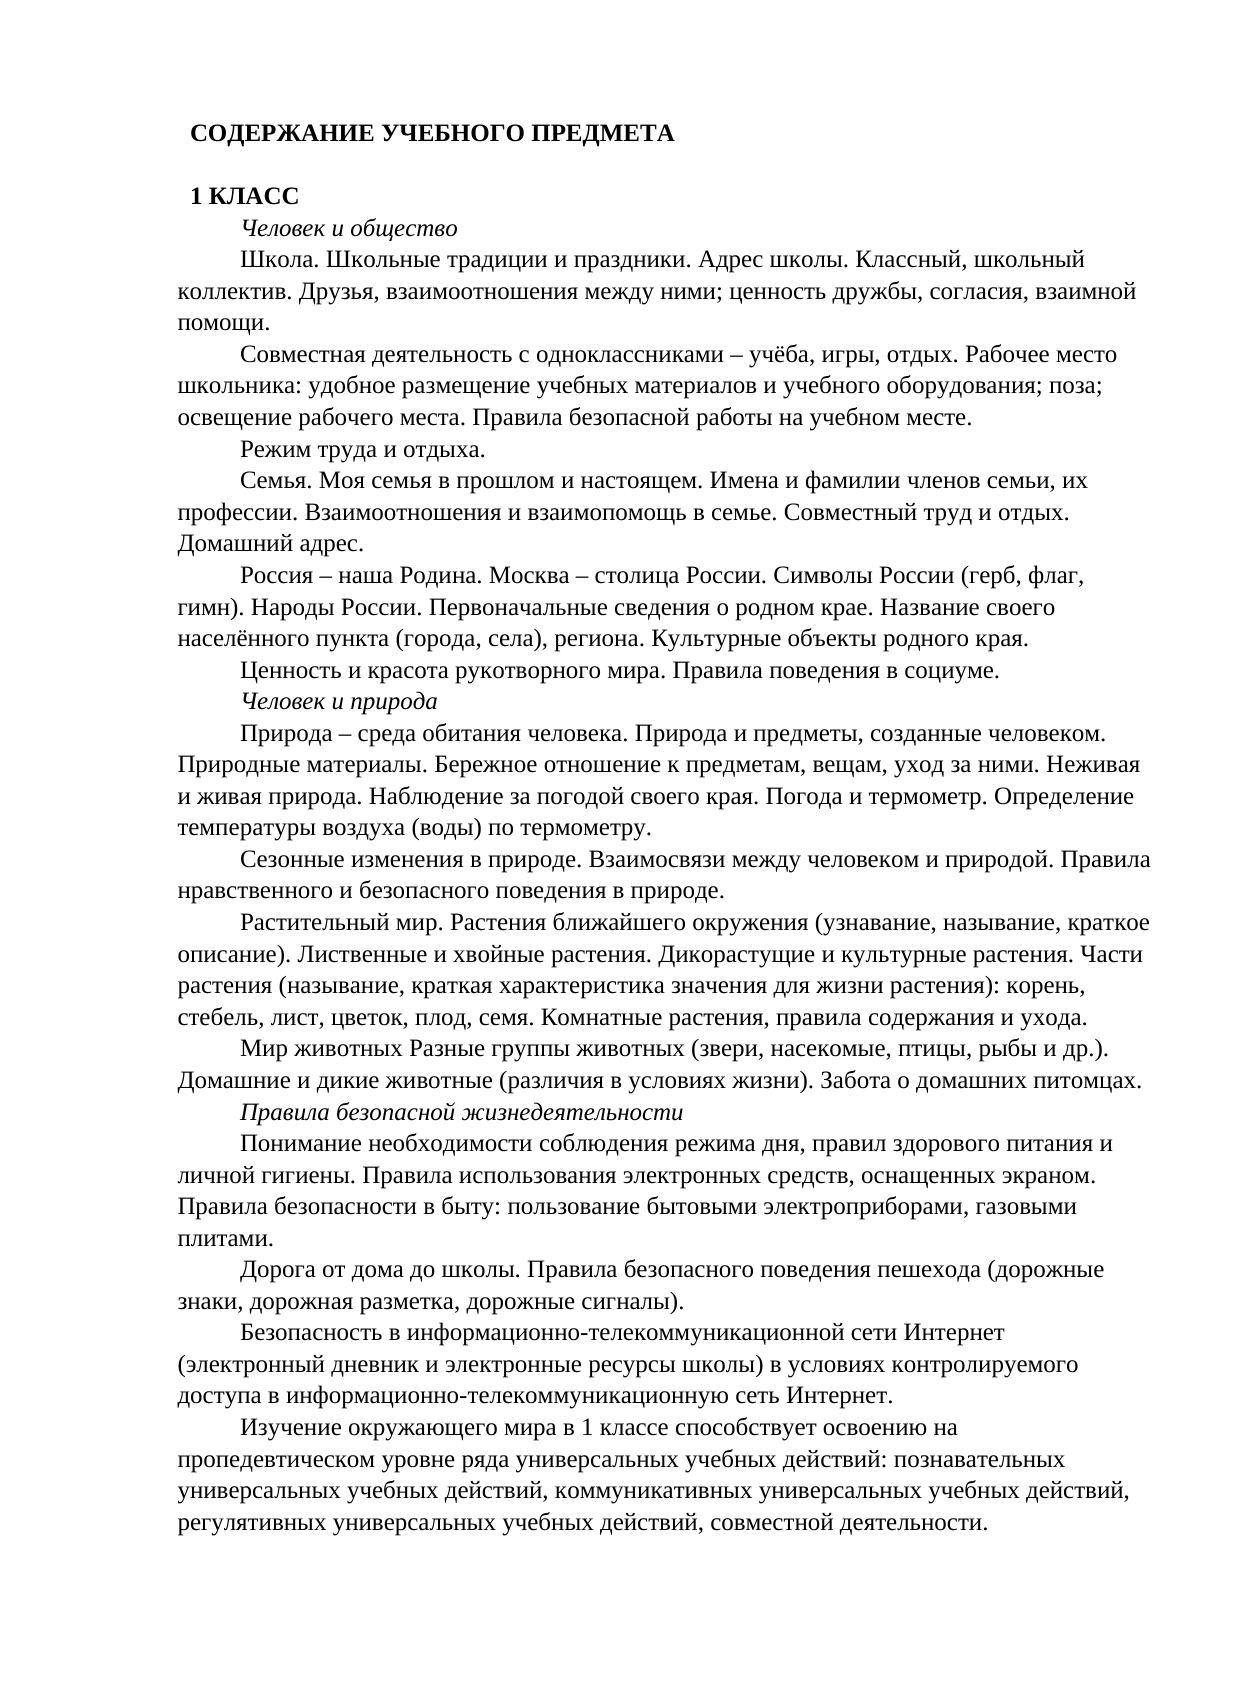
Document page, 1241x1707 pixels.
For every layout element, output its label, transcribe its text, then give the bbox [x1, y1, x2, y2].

text 1 КЛАСС [190, 181, 1152, 210]
text Школа. Школьные традиции и праздники. Адрес школы. Классный, школьный коллектив. Друзья, взаимоотношения между ними; ценность дружбы, согласия, взаимной помощи. [177, 244, 1152, 336]
text Человек и природа [177, 686, 1152, 715]
text Совместная деятельность с одноклассниками – учёба, игры, отдых. Рабочее место школьника: удобное размещение учебных материалов и учебного оборудования; поза; освещение рабочего места. Правила безопасной работы на учебном месте. [177, 339, 1152, 431]
text Безопасность в информационно-телекоммуникационной сети Интернет (электронный дневник и электронные ресурсы школы) в условиях контролируемого доступа в информационно-телекоммуникационную сеть Интернет. [177, 1317, 1152, 1409]
text Человек и общество [177, 213, 1152, 242]
text СОДЕРЖАНИЕ УЧЕБНОГО ПРЕДМЕТА [190, 118, 1152, 147]
text Семья. Моя семья в прошлом и настоящем. Имена и фамилии членов семьи, их профессии. Взаимоотношения и взаимопомощь в семье. Совместный труд и отдых. Домашний адрес. [177, 465, 1152, 557]
text Россия – наша Родина. Москва – столица России. Символы России (герб, флаг, гимн). Народы России. Первоначальные сведения о родном крае. Название своего населённого пункта (города, села), региона. Культурные объекты родного края. [177, 560, 1152, 652]
text Дорога от дома до школы. Правила безопасного поведения пешехода (дорожные знаки, дорожная разметка, дорожные сигналы). [177, 1254, 1152, 1315]
text Сезонные изменения в природе. Взаимосвязи между человеком и природой. Правила нравственного и безопасного поведения в природе. [177, 844, 1152, 904]
text Ценность и красота рукотворного мира. Правила поведения в социуме. [177, 655, 1152, 683]
text Понимание необходимости соблюдения режима дня, правил здорового питания и личной гигиены. Правила использования электронных средств, оснащенных экраном. Правила безопасности в быту: пользование бытовыми электроприборами, газовыми плитами. [177, 1128, 1152, 1252]
text Режим труда и отдыха. [177, 434, 1152, 462]
text Природа – среда обитания человека. Природа и предметы, созданные человеком. Природные материалы. Бережное отношение к предметам, вещам, уход за ними. Неживая и живая природа. Наблюдение за погодой своего края. Погода и термометр. Определение температуры воздуха (воды) по термометру. [177, 718, 1152, 841]
text Растительный мир. Растения ближайшего окружения (узнавание, называние, краткое описание). Лиственные и хвойные растения. Дикорастущие и культурные растения. Части растения (называние, краткая характеристика значения для жизни растения): корень, стебель, лист, цветок, плод, семя. Комнатные растения, правила содержания и ухода. [177, 907, 1152, 1031]
text Правила безопасной жизнедеятельности [177, 1097, 1152, 1125]
text Мир животных Разные группы животных (звери, насекомые, птицы, рыбы и др.). Домашние и дикие животные (различия в условиях жизни). Забота о домашних питомцах. [177, 1033, 1152, 1094]
text Изучение окружающего мира в 1 классе способствует освоению на пропедевтическом уровне ряда универсальных учебных действий: познавательных универсальных учебных действий, коммуникативных универсальных учебных действий, регулятивных универсальных учебных действий, совместной деятельности. [177, 1412, 1152, 1536]
